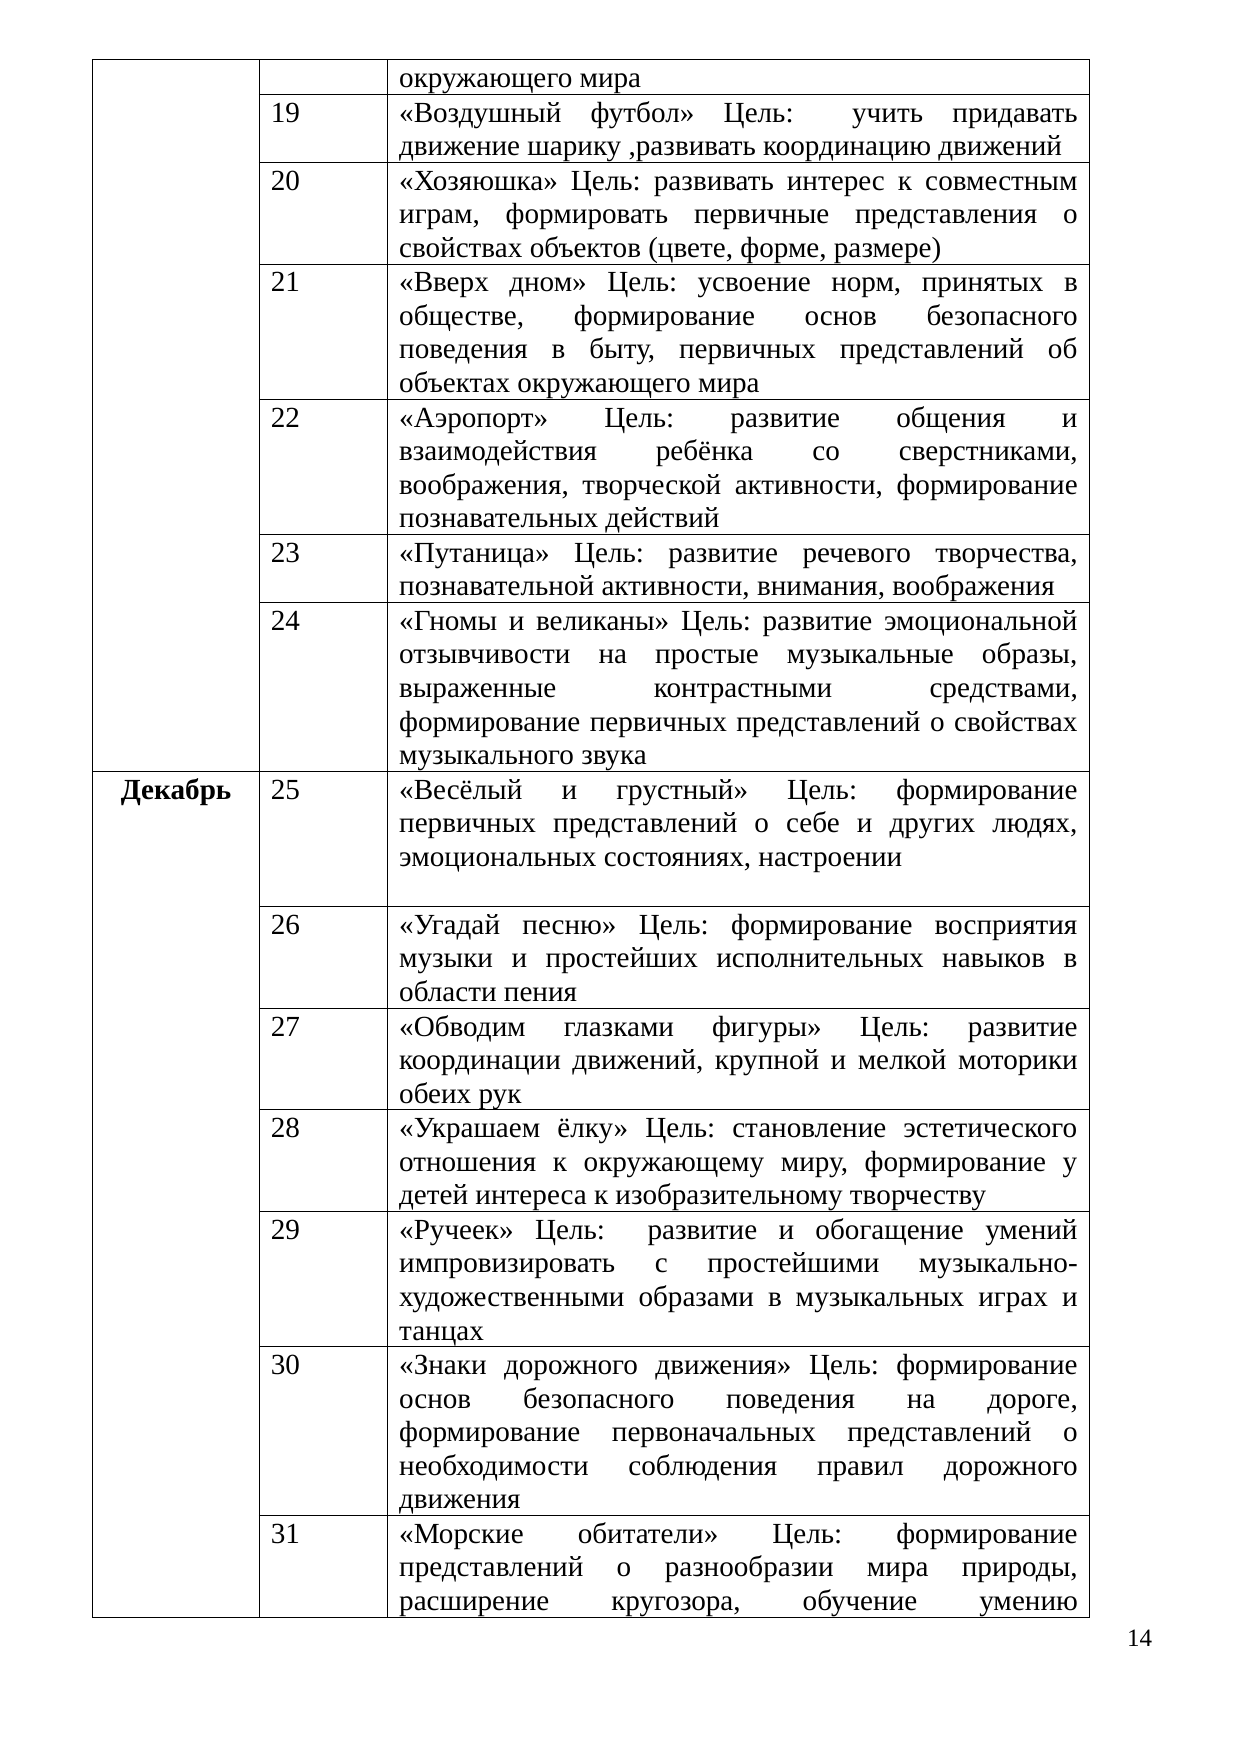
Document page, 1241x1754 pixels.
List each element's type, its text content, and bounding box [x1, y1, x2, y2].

table_cell 21 [260, 265, 387, 399]
table_cell «Воздушный футбол» Цель: учить придавать движение шарику ,развивать координацию движений [388, 95, 1089, 162]
table_cell 22 [260, 400, 387, 534]
table_cell «Обводим глазками фигуры» Цель: развитие координации движений, крупной и мелкой моторики обеих рук [388, 1009, 1089, 1109]
table_cell 18 [260, 60, 387, 94]
table_cell 25 [260, 772, 387, 906]
table_cell «Аэропорт» Цель: развитие общения и взаимодействия ребёнка со сверстниками, воображения, творческой активности, формирование познавательных действий [388, 400, 1089, 534]
table_cell 20 [260, 163, 387, 263]
table_cell «Весёлый и грустный» Цель: формирование первичных представлений о себе и других людях, эмоциональных состояниях, настроении [388, 772, 1089, 906]
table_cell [388, 60, 1089, 94]
table_cell 24 [260, 603, 387, 771]
table_cell «Путаница» Цель: развитие речевого творчества, познавательной активности, внимания, воображения [388, 535, 1089, 602]
table_cell 23 [260, 535, 387, 602]
table_cell 27 [260, 1009, 387, 1109]
table_cell Декабрь [93, 772, 259, 1617]
table_cell 28 [260, 1110, 387, 1211]
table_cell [388, 1516, 1089, 1617]
table_cell 19 [260, 95, 387, 162]
table_cell 31 [260, 1516, 387, 1617]
table_cell «Хозяюшка» Цель: развивать интерес к совместным играм, формировать первичные представления о свойствах объектов (цвете, форме, размере) [388, 163, 1089, 263]
table_cell 29 [260, 1212, 387, 1346]
table_cell «Украшаем ёлку» Цель: становление эстетического отношения к окружающему миру, формирование у детей интереса к изобразительному творчеству [388, 1110, 1089, 1211]
table_cell «Угадай песню» Цель: формирование восприятия музыки и простейших исполнительных навыков в области пения [388, 907, 1089, 1008]
table_cell 30 [260, 1347, 387, 1515]
table_cell «Гномы и великаны» Цель: развитие эмоциональной отзывчивости на простые музыкальные образы, выраженные контрастными средствами, формирование первичных представлений о свойствах музыкального звука [388, 603, 1089, 771]
table_cell «Вверх дном» Цель: усвоение норм, принятых в обществе, формирование основ безопасного поведения в быту, первичных представлений об объектах окружающего мира [388, 265, 1089, 399]
table_cell 26 [260, 907, 387, 1008]
table_cell «Знаки дорожного движения» Цель: формирование основ безопасного поведения на дороге, формирование первоначальных представлений о необходимости соблюдения правил дорожного движения [388, 1347, 1089, 1515]
table_cell «Ручеек» Цель: развитие и обогащение умений импровизировать с простейшими музыкально-художественными образами в музыкальных играх и танцах [388, 1212, 1089, 1346]
